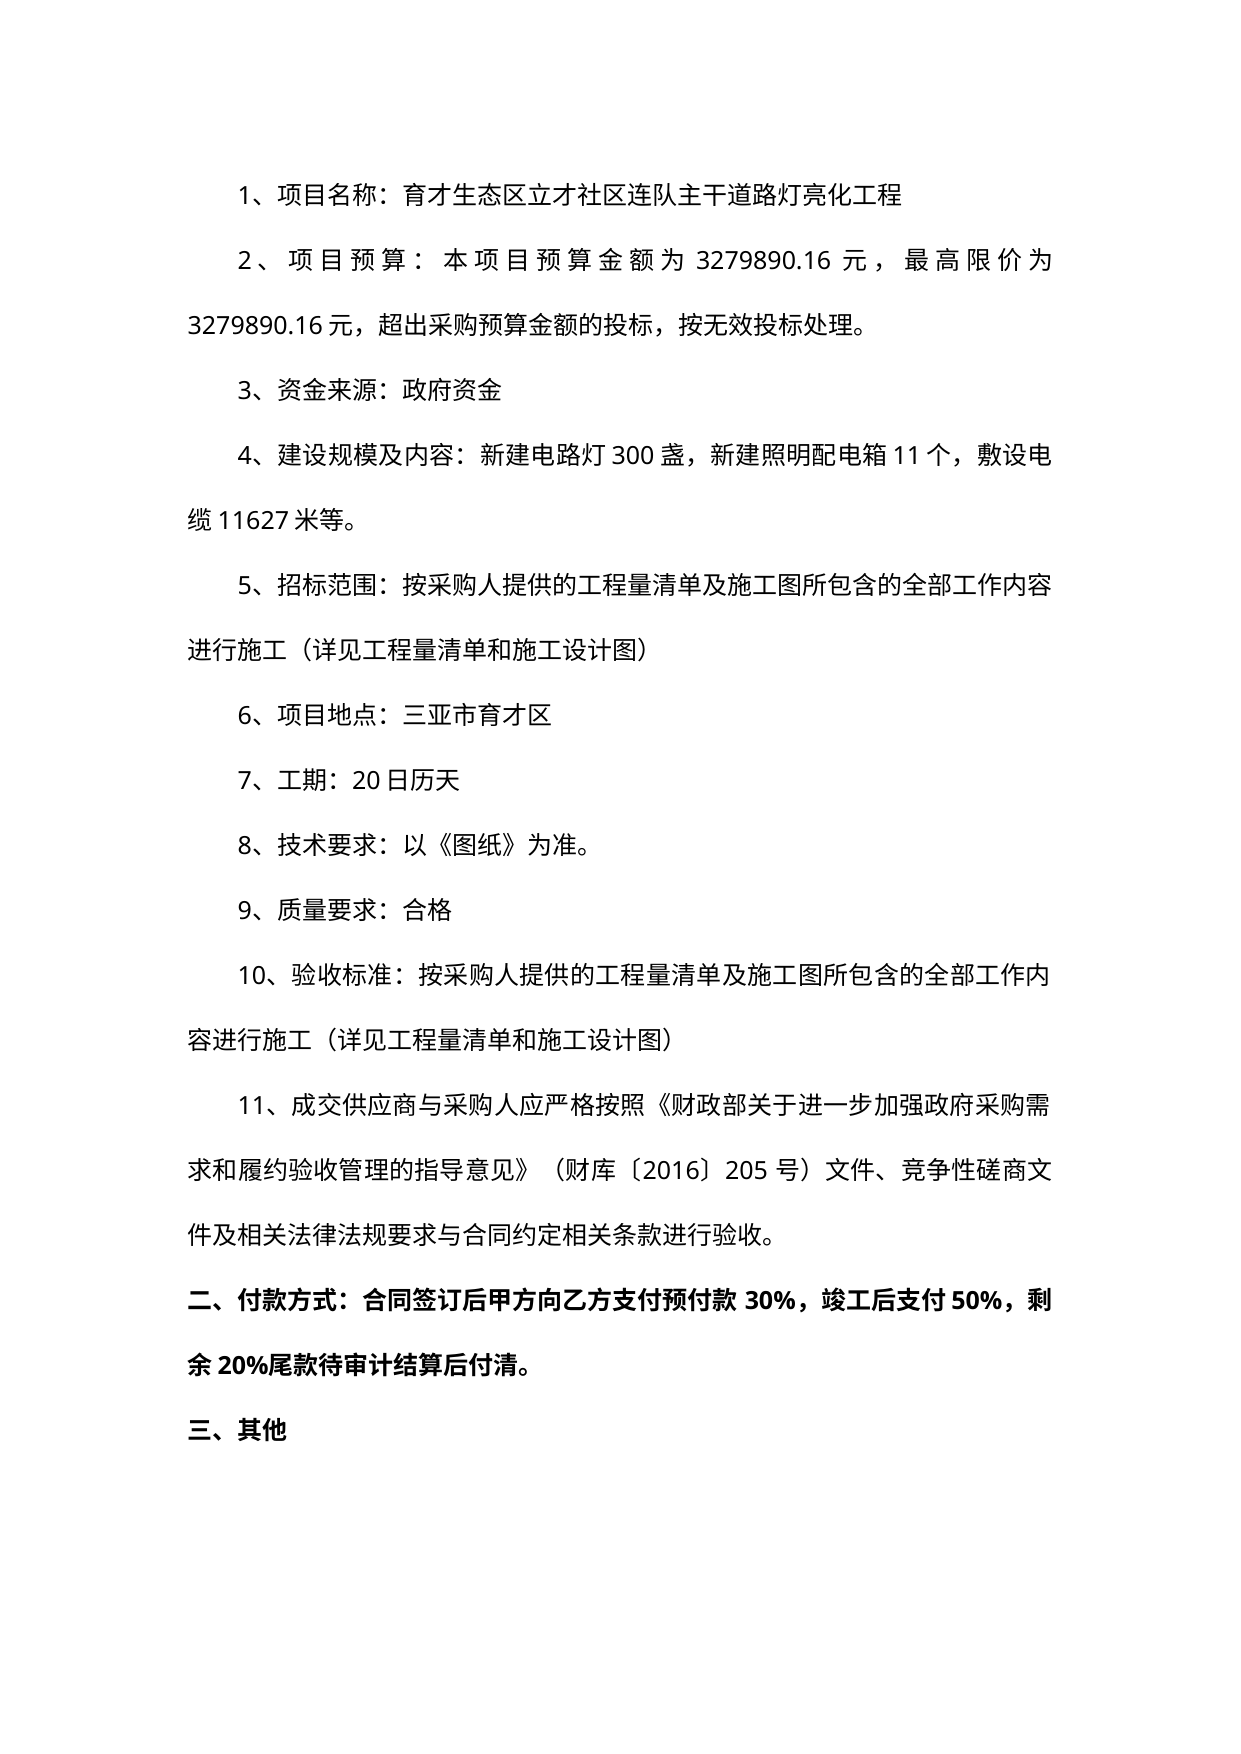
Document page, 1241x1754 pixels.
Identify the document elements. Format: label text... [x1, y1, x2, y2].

text 7、工期：20日历天 [187, 747, 1053, 812]
text 3、资金来源：政府资金 [187, 357, 1053, 422]
text 9、质量要求：合格 [187, 877, 1053, 942]
text 4、建设规模及内容：新建电路灯300盏，新建照明配电箱11个，敷设电缆11627米等。 [187, 422, 1053, 552]
text 8、技术要求：以《图纸》为准。 [187, 812, 1053, 877]
text 11、成交供应商与采购人应严格按照《财政部关于进一步加强政府采购需求和履约验收管理的指导意见》（财库〔2016〕205 号）文件、竞争性磋商文件及相关法律法规要求与合同约定相关条款进行验收。 [187, 1072, 1053, 1267]
text 10、验收标准：按采购人提供的工程量清单及施工图所包含的全部工作内容进行施工（详见工程量清单和施工设计图） [187, 942, 1053, 1072]
text 三、其他 [187, 1397, 1053, 1462]
text 2、项目预算：本项目预算金额为3279890.16元，最高限价为3279890.16元，超出采购预算金额的投标，按无效投标处理。 [187, 227, 1053, 357]
text 6、项目地点：三亚市育才区 [187, 682, 1053, 747]
text 5、招标范围：按采购人提供的工程量清单及施工图所包含的全部工作内容进行施工（详见工程量清单和施工设计图） [187, 552, 1053, 682]
text 二、付款方式：合同签订后甲方向乙方支付预付款30%，竣工后支付50%，剩余20%尾款待审计结算后付清。 [187, 1267, 1053, 1397]
text 1、项目名称：育才生态区立才社区连队主干道路灯亮化工程 [187, 162, 1053, 227]
